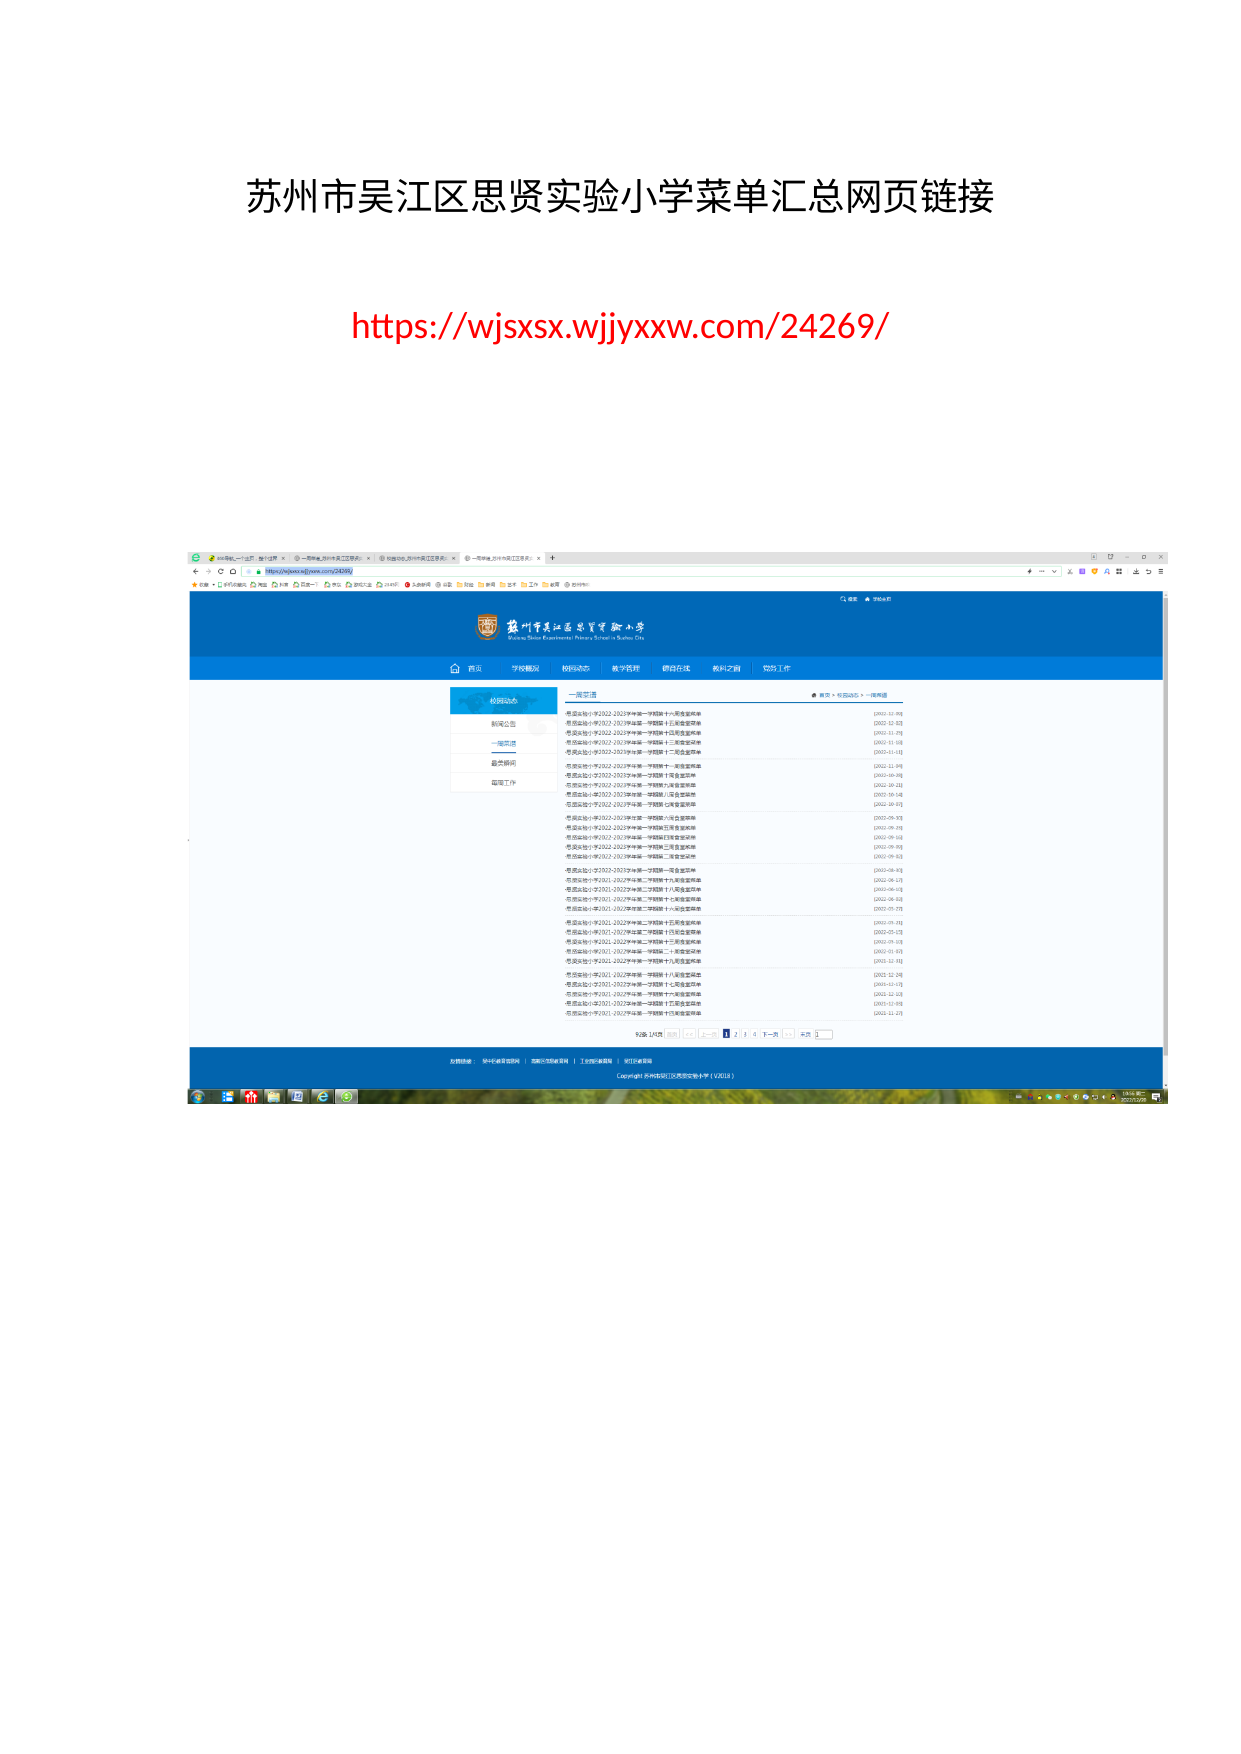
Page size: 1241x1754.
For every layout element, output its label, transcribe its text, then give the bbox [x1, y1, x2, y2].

text 苏州市吴江区思贤实验小学菜单汇总网页链接 [187, 162, 1053, 227]
picture [187, 552, 1168, 1104]
text https://wjsxsx.wjjyxxw.com/24269/ [187, 292, 1053, 357]
